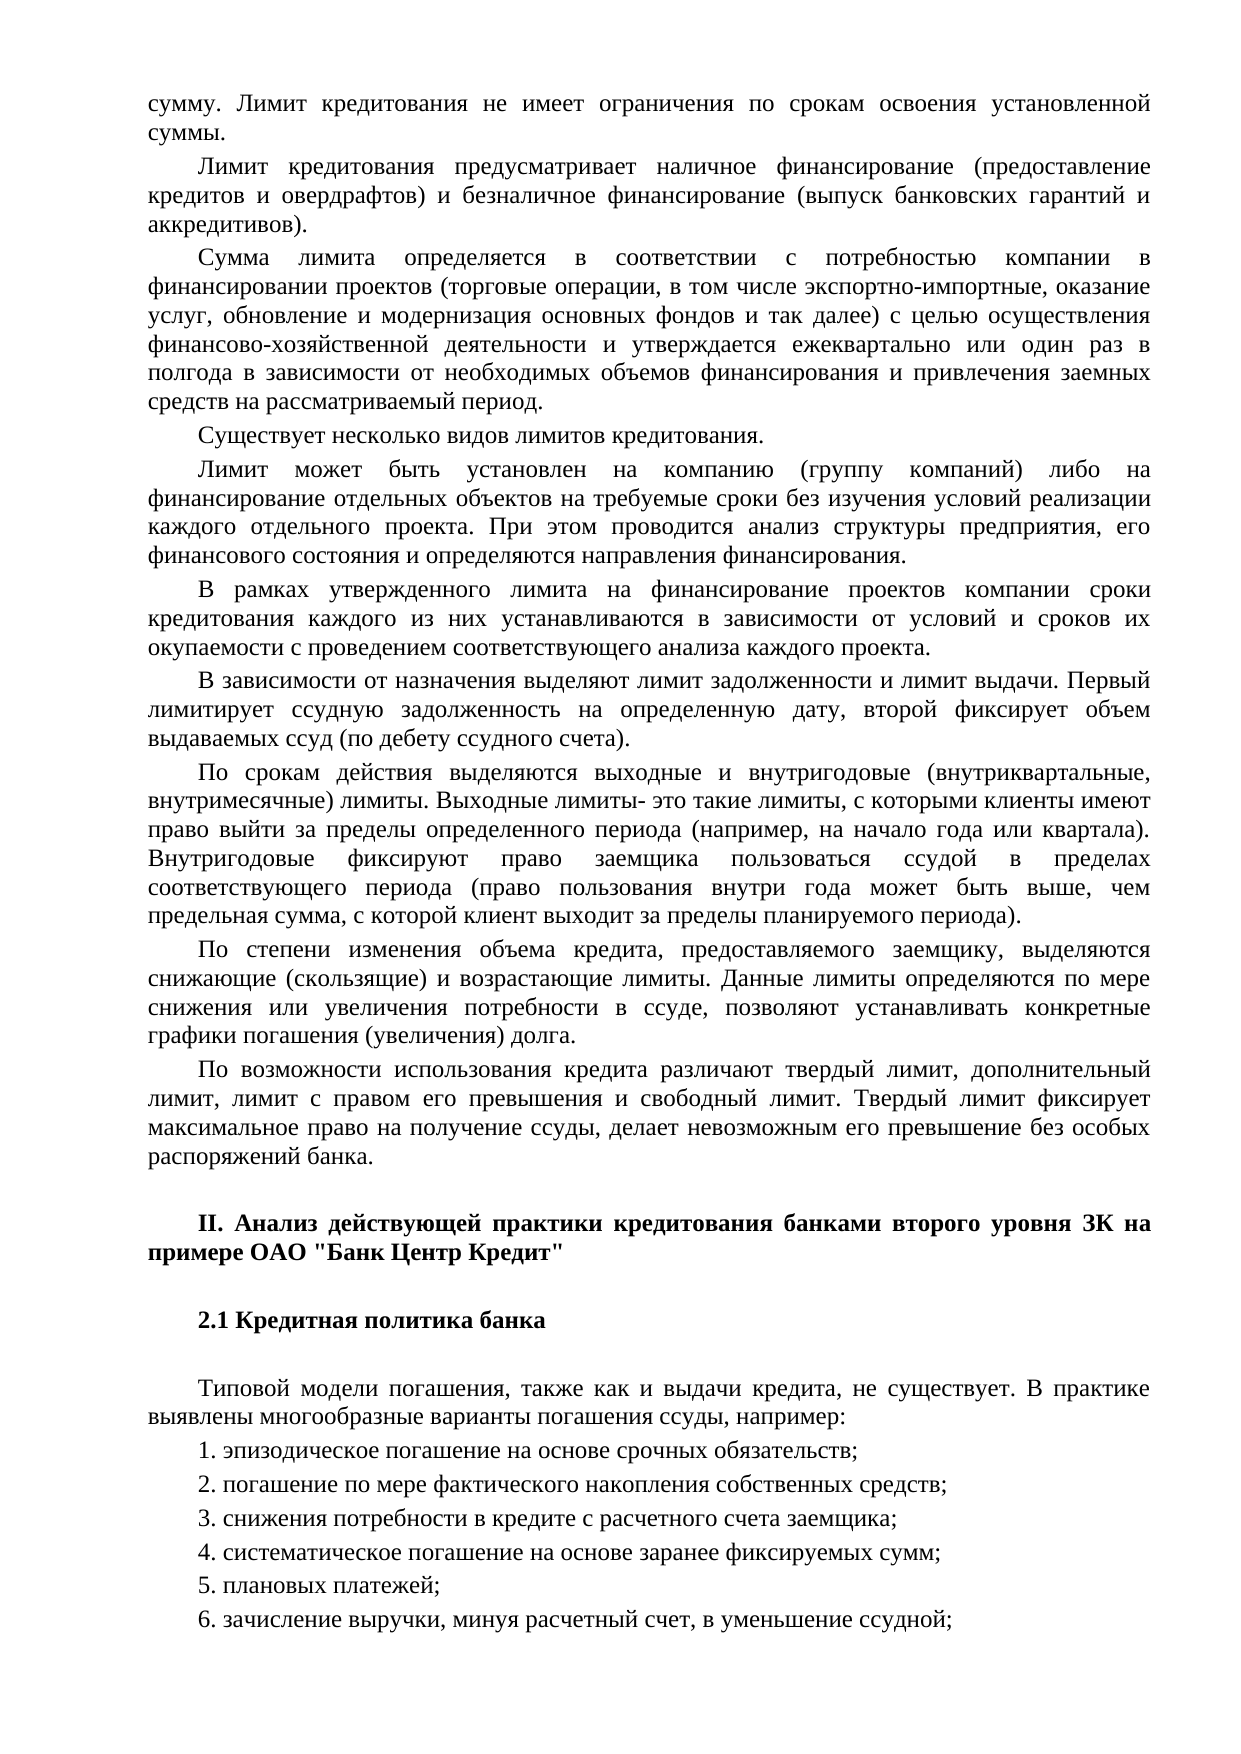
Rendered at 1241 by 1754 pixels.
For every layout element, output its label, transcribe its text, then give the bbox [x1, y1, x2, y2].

text 4. систематическое погашение на основе заранее фиксируемых сумм; [148, 1537, 1152, 1566]
text По срокам действия выделяются выходные и внутригодовые (внутриквартальные, внутримесячные) лимиты. Выходные лимиты- это такие лимиты, с которыми клиенты имеют право выйти за пределы определенного периода (например, на начало года или квартала). Внутригодовые фиксируют право заемщика пользоваться ссудой в пределах соответствующего периода (право пользования внутри года может быть выше, чем предельная сумма, с которой клиент выходит за пределы планируемого периода). [148, 757, 1152, 929]
text Лимит кредитования предусматривает наличное финансирование (предоставление кредитов и овердрафтов) и безналичное финансирование (выпуск банковских гарантий и аккредитивов). [148, 151, 1152, 237]
text Типовой модели погашения, также как и выдачи кредита, не существует. В практике выявлены многообразные варианты погашения ссуды, например: [148, 1373, 1152, 1430]
text 6. зачисление выручки, минуя расчетный счет, в уменьшение ссудной; [148, 1604, 1152, 1633]
text По возможности использования кредита различают твердый лимит, дополнительный лимит, лимит с правом его превышения и свободный лимит. Твердый лимит фиксирует максимальное право на получение ссуды, делает невозможным его превышение без особых распоряжений банка. [148, 1054, 1152, 1169]
text В зависимости от назначения выделяют лимит задолженности и лимит выдачи. Первый лимитирует ссудную задолженность на определенную дату, второй фиксирует объем выдаваемых ссуд (по дебету ссудного счета). [148, 665, 1152, 752]
text 5. плановых платежей; [148, 1571, 1152, 1599]
text Лимит может быть установлен на компанию (группу компаний) либо на финансирование отдельных объектов на требуемые сроки без изучения условий реализации каждого отдельного проекта. При этом проводится анализ структуры предприятия, его финансового состояния и определяются направления финансирования. [148, 454, 1152, 569]
text 2. погашение по мере фактического накопления собственных средств; [148, 1469, 1152, 1498]
text Сумма лимита определяется в соответствии с потребностью компании в финансировании проектов (торговые операции, в том числе экспортно-импортные, оказание услуг, обновление и модернизация основных фондов и так далее) с целью осуществления финансово-хозяйственной деятельности и утверждается ежеквартально или один раз в полгода в зависимости от необходимых объемов финансирования и привлечения заемных средств на рассматриваемый период. [148, 242, 1152, 415]
text ІІ. Анализ действующей практики кредитования банками второго уровня ЗК на примере ОАО "Банк Центр Кредит" [148, 1208, 1152, 1266]
text 2.1 Кредитная политика банка [148, 1305, 1152, 1334]
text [148, 88, 1152, 146]
text 3. снижения потребности в кредите с расчетного счета заемщика; [148, 1503, 1152, 1532]
text В рамках утвержденного лимита на финансирование проектов компании сроки кредитования каждого из них устанавливаются в зависимости от условий и сроков их окупаемости с проведением соответствующего анализа каждого проекта. [148, 574, 1152, 660]
text 1. эпизодическое погашение на основе срочных обязательств; [148, 1435, 1152, 1464]
text По степени изменения объема кредита, предоставляемого заемщику, выделяются снижающие (скользящие) и возрастающие лимиты. Данные лимиты определяются по мере снижения или увеличения потребности в ссуде, позволяют устанавливать конкретные графики погашения (увеличения) долга. [148, 934, 1152, 1049]
text Существует несколько видов лимитов кредитования. [148, 420, 1152, 449]
